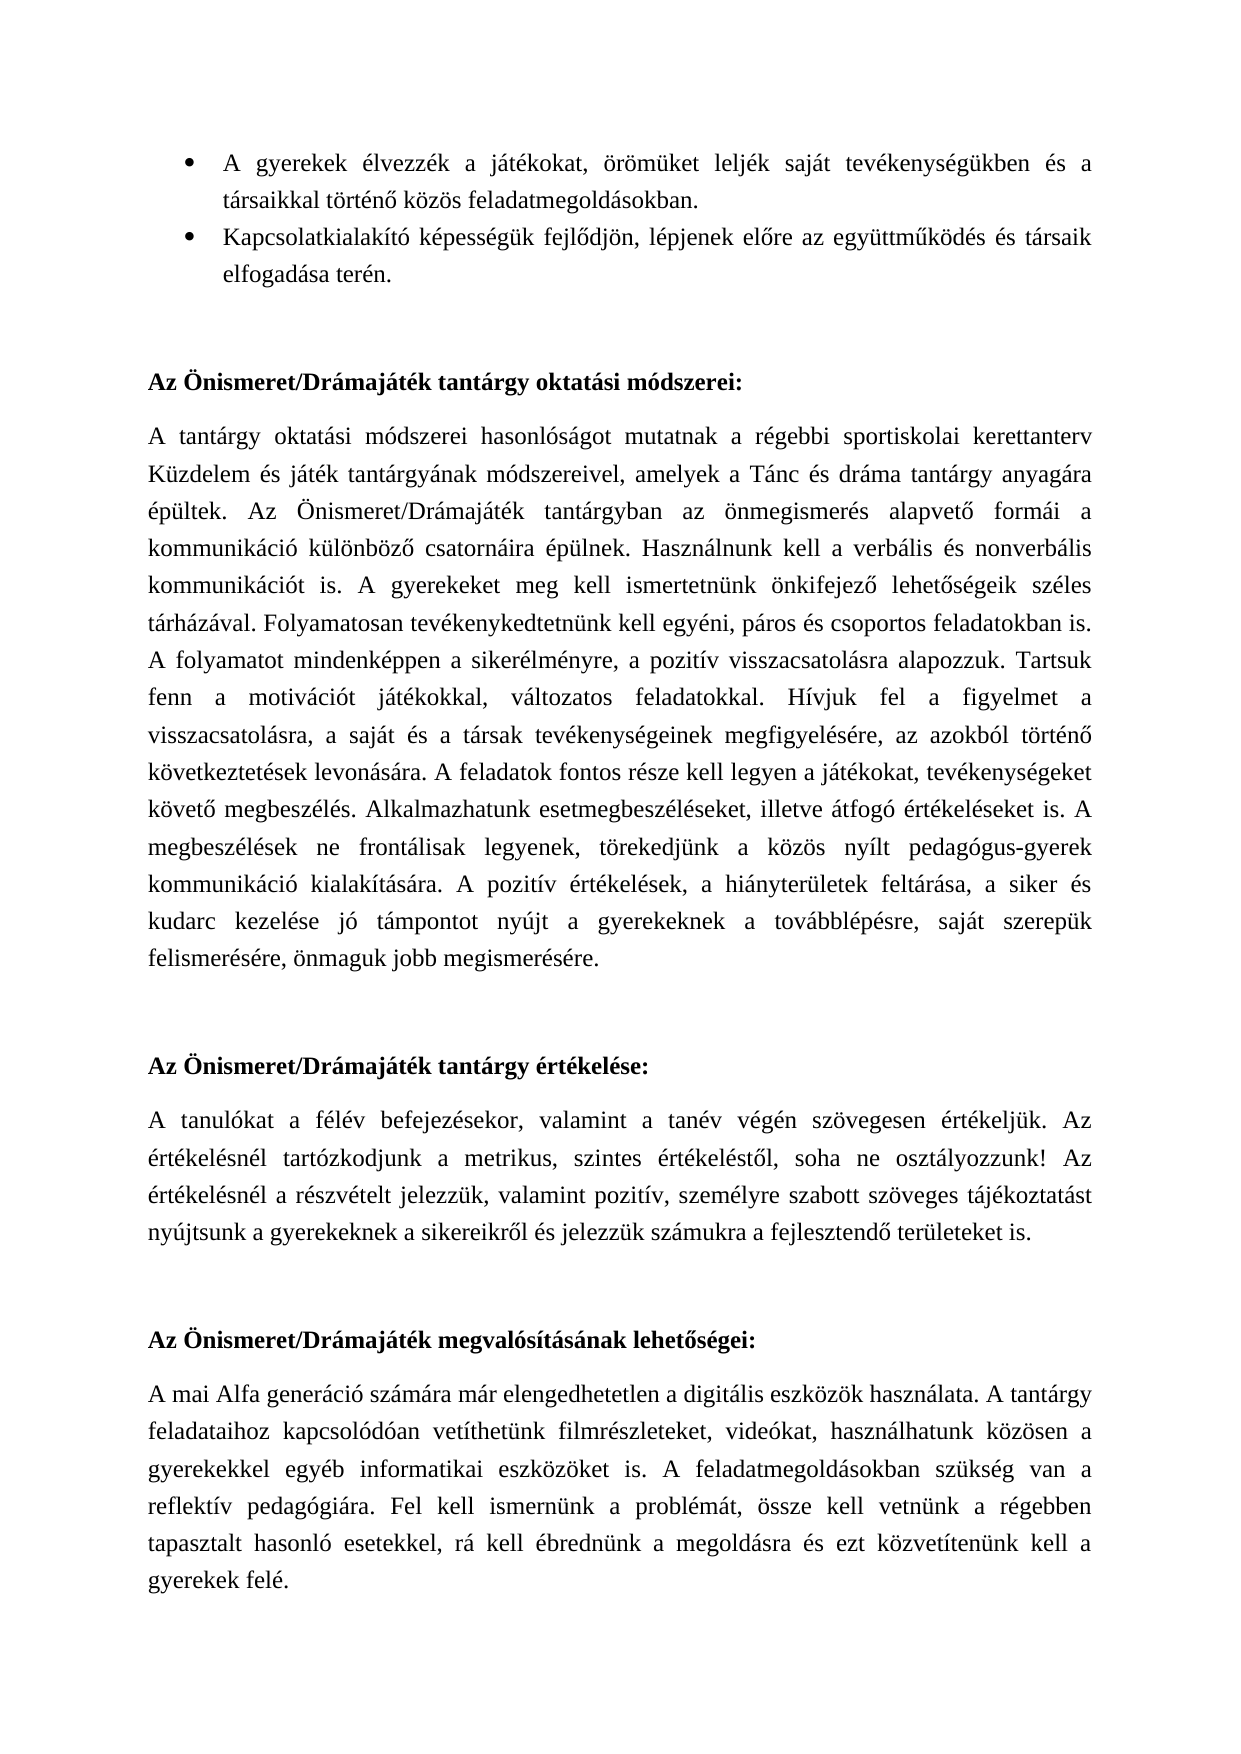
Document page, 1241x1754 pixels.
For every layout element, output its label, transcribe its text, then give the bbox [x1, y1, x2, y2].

text Az Önismeret/Drámajáték tantárgy értékelése: [148, 1051, 1093, 1080]
text A tanulókat a félév befejezésekor, valamint a tanév végén szövegesen értékeljük. Az értékelésnél tartózkodjunk a metrikus, szintes értékeléstől, soha ne osztályozzunk! Az értékelésnél a részvételt jelezzük, valamint pozitív, személyre szabott szöveges tájékoztatást nyújtsunk a gyerekeknek a sikereikről és jelezzük számukra a fejlesztendő területeket is. [148, 1105, 1093, 1246]
text A tantárgy oktatási módszerei hasonlóságot mutatnak a régebbi sportiskolai kerettanterv Küzdelem és játék tantárgyának módszereivel, amelyek a Tánc és dráma tantárgy anyagára épültek. Az Önismeret/Drámajáték tantárgyban az önmegismerés alapvető formái a kommunikáció különböző csatornáira épülnek. Használnunk kell a verbális és nonverbális kommunikációt is. A gyerekeket meg kell ismertetnünk önkifejező lehetőségeik széles tárházával. Folyamatosan tevékenykedtetnünk kell egyéni, páros és csoportos feladatokban is. A folyamatot mindenképpen a sikerélményre, a pozitív visszacsatolásra alapozzuk. Tartsuk fenn a motivációt játékokkal, változatos feladatokkal. Hívjuk fel a figyelmet a visszacsatolásra, a saját és a társak tevékenységeinek megfigyelésére, az azokból történő következtetések levonására. A feladatok fontos része kell legyen a játékokat, tevékenységeket követő megbeszélés. Alkalmazhatunk esetmegbeszéléseket, illetve átfogó értékeléseket is. A megbeszélések ne frontálisak legyenek, törekedjünk a közös nyílt pedagógus-gyerek kommunikáció kialakítására. A pozitív értékelések, a hiányterületek feltárása, a siker és kudarc kezelése jó támpontot nyújt a gyerekeknek a továbblépésre, saját szerepük felismerésére, önmaguk jobb megismerésére. [148, 421, 1093, 972]
list Kapcsolatkialakító képességük fejlődjön, lépjenek előre az együttműködés és társaik elfogadása terén. [185, 222, 1093, 288]
text Az Önismeret/Drámajáték megvalósításának lehetőségei: [148, 1325, 1093, 1354]
text A mai Alfa generáció számára már elengedhetetlen a digitális eszközök használata. A tantárgy feladataihoz kapcsolódóan vetíthetünk filmrészleteket, videókat, használhatunk közösen a gyerekekkel egyéb informatikai eszközöket is. A feladatmegoldásokban szükség van a reflektív pedagógiára. Fel kell ismernünk a problémát, össze kell vetnünk a régebben tapasztalt hasonló esetekkel, rá kell ébrednünk a megoldásra és ezt közvetítenünk kell a gyerekek felé. [148, 1379, 1093, 1594]
text Az Önismeret/Drámajáték tantárgy oktatási módszerei: [148, 367, 1093, 396]
list A gyerekek élvezzék a játékokat, örömüket leljék saját tevékenységükben és a társaikkal történő közös feladatmegoldásokban. [185, 148, 1093, 214]
